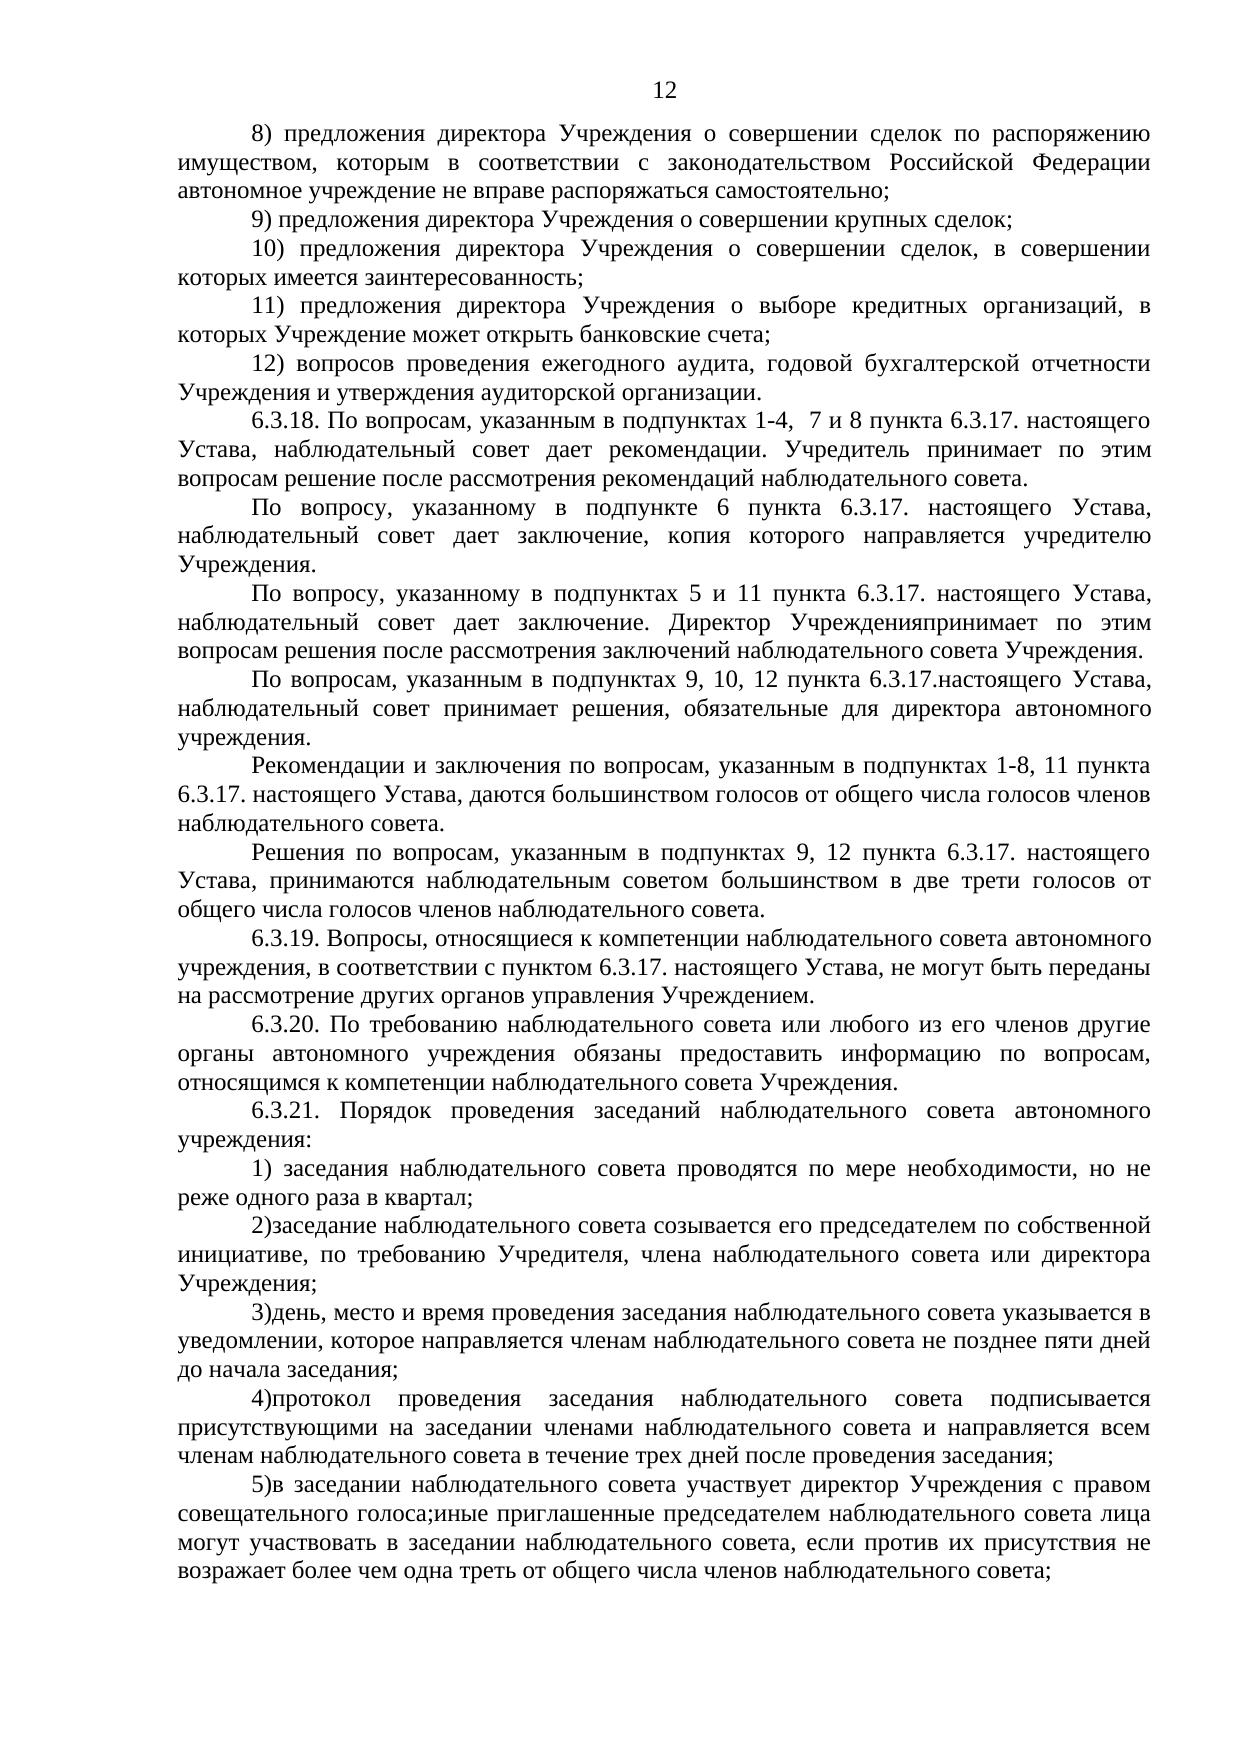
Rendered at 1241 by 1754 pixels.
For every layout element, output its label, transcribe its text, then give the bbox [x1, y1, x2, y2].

text 3)день, место и время проведения заседания наблюдательного совета указывается в уведомлении, которое направляется членам наблюдательного совета не позднее пяти дней до начала заседания; [177, 1297, 1152, 1383]
text 8) предложения директора Учреждения о совершении сделок по распоряжению имуществом, которым в соответствии с законодательством Российской Федерации автономное учреждение не вправе распоряжаться самостоятельно; [177, 118, 1152, 204]
text 12) вопросов проведения ежегодного аудита, годовой бухгалтерской отчетности Учреждения и утверждения аудиторской организации. [177, 348, 1152, 406]
text 6.3.20. По требованию наблюдательного совета или любого из его членов другие органы автономного учреждения обязаны предоставить информацию по вопросам, относящимся к компетенции наблюдательного совета Учреждения. [177, 1009, 1152, 1096]
text 11) предложения директора Учреждения о выборе кредитных организаций, в которых Учреждение может открыть банковские счета; [177, 291, 1152, 348]
text 1) заседания наблюдательного совета проводятся по мере необходимости, но не реже одного раза в квартал; [177, 1153, 1152, 1211]
text По вопросам, указанным в подпунктах 9, 10, 12 пункта 6.3.17.настоящего Устава, наблюдательный совет принимает решения, обязательные для директора автономного учреждения. [177, 664, 1152, 751]
text Решения по вопросам, указанным в подпунктах 9, 12 пункта 6.3.17. настоящего Устава, принимаются наблюдательным советом большинством в две трети голосов от общего числа голосов членов наблюдательного совета. [177, 837, 1152, 923]
text 10) предложения директора Учреждения о совершении сделок, в совершении которых имеется заинтересованность; [177, 233, 1152, 291]
text По вопросу, указанному в подпунктах 5 и 11 пункта 6.3.17. настоящего Устава, наблюдательный совет дает заключение. Директор Учрежденияпринимает по этим вопросам решения после рассмотрения заключений наблюдательного совета Учреждения. [177, 578, 1152, 664]
text По вопросу, указанному в подпункте 6 пункта 6.3.17. настоящего Устава, наблюдательный совет дает заключение, копия которого направляется учредителю Учреждения. [177, 492, 1152, 578]
text 9) предложения директора Учреждения о совершении крупных сделок; [177, 204, 1152, 233]
text 4)протокол проведения заседания наблюдательного совета подписывается присутствующими на заседании членами наблюдательного совета и направляется всем членам наблюдательного совета в течение трех дней после проведения заседания; [177, 1383, 1152, 1469]
text 5)в заседании наблюдательного совета участвует директор Учреждения с правом совещательного голоса;иные приглашенные председателем наблюдательного совета лица могут участвовать в заседании наблюдательного совета, если против их присутствия не возражает более чем одна треть от общего числа членов наблюдательного совета; [177, 1469, 1152, 1584]
text Рекомендации и заключения по вопросам, указанным в подпунктах 1-8, 11 пункта 6.3.17. настоящего Устава, даются большинством голосов от общего числа голосов членов наблюдательного совета. [177, 751, 1152, 837]
text 6.3.19. Вопросы, относящиеся к компетенции наблюдательного совета автономного учреждения, в соответствии с пунктом 6.3.17. настоящего Устава, не могут быть переданы на рассмотрение других органов управления Учреждением. [177, 923, 1152, 1009]
text 6.3.21. Порядок проведения заседаний наблюдательного совета автономного учреждения: [177, 1096, 1152, 1153]
text 2)заседание наблюдательного совета созывается его председателем по собственной инициативе, по требованию Учредителя, члена наблюдательного совета или директора Учреждения; [177, 1211, 1152, 1297]
text 6.3.18. По вопросам, указанным в подпунктах 1-4, 7 и 8 пункта 6.3.17. настоящего Устава, наблюдательный совет дает рекомендации. Учредитель принимает по этим вопросам решение после рассмотрения рекомендаций наблюдательного совета. [177, 406, 1152, 492]
